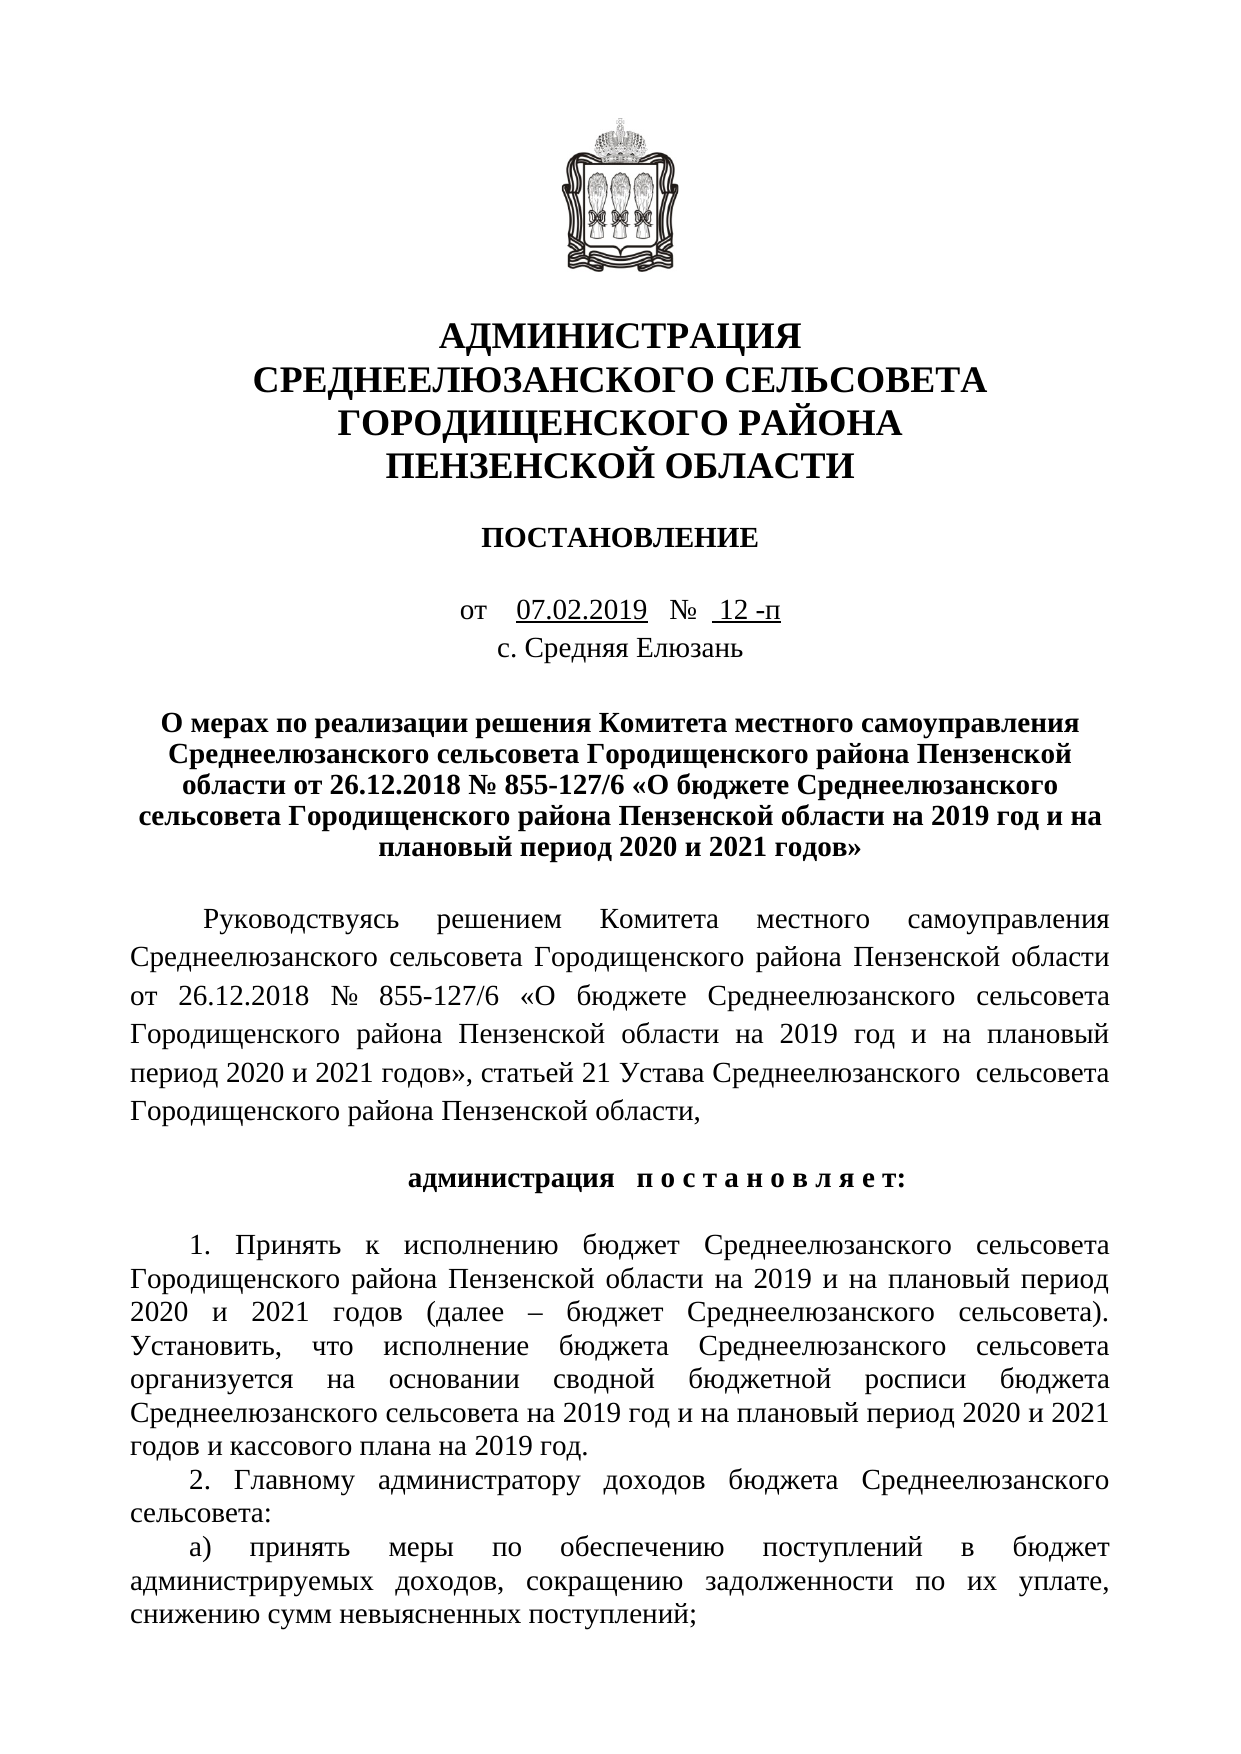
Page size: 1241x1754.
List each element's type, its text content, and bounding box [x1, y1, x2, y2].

text Руководствуясь решением Комитета местного самоуправления Среднеелюзанского сельсовета Городищенского района Пензенской области от 26.12.2018 № 855-127/6 «О бюджете Среднеелюзанского сельсовета Городищенского района Пензенской области на 2019 год и на плановый период 2020 и 2021 годов», статьей 21 Устава Среднеелюзанского сельсовета Городищенского района Пензенской области, [130, 901, 1110, 1127]
text а) принять меры по обеспечению поступлений в бюджет администрируемых доходов, сокращению задолженности по их уплате, снижению сумм невыясненных поступлений; [130, 1529, 1110, 1630]
subtitle СРЕДНЕЕЛЮЗАНСКОГО СЕЛЬСОВЕТА [130, 357, 1110, 400]
text 1. Принять к исполнению бюджет Среднеелюзанского сельсовета Городищенского района Пензенской области на 2019 и на плановый период 2020 и 2021 годов (далее – бюджет Среднеелюзанского сельсовета). Установить, что исполнение бюджета Среднеелюзанского сельсовета организуется на основании сводной бюджетной росписи бюджета Среднеелюзанского сельсовета на 2019 год и на плановый период 2020 и 2021 годов и кассового плана на 2019 год. [130, 1227, 1110, 1462]
text 2. Главному администратору доходов бюджета Среднеелюзанского сельсовета: [130, 1462, 1110, 1529]
subtitle ПЕНЗЕНСКОЙ ОБЛАСТИ [130, 443, 1110, 486]
picture [561, 118, 679, 272]
subtitle ГОРОДИЩЕНСКОГО РАЙОНА [130, 400, 1110, 443]
text от 07.02.2019 № 12 -п [130, 592, 1110, 626]
subtitle ПОСТАНОВЛЕНИЕ [130, 520, 1110, 553]
subtitle АДМИНИСТРАЦИЯ [130, 314, 1110, 357]
text администрация п о с т а н о в л я е т: [130, 1163, 1110, 1194]
title О мерах по реализации решения Комитета местного самоуправления Среднеелюзанского сельсовета Городищенского района Пензенской области от 26.12.2018 № 855-127/6 «О бюджете Среднеелюзанского сельсовета Городищенского района Пензенской области на 2019 год и на плановый период 2020 и 2021 годов» [130, 708, 1110, 862]
text с. Средняя Елюзань [130, 631, 1110, 664]
